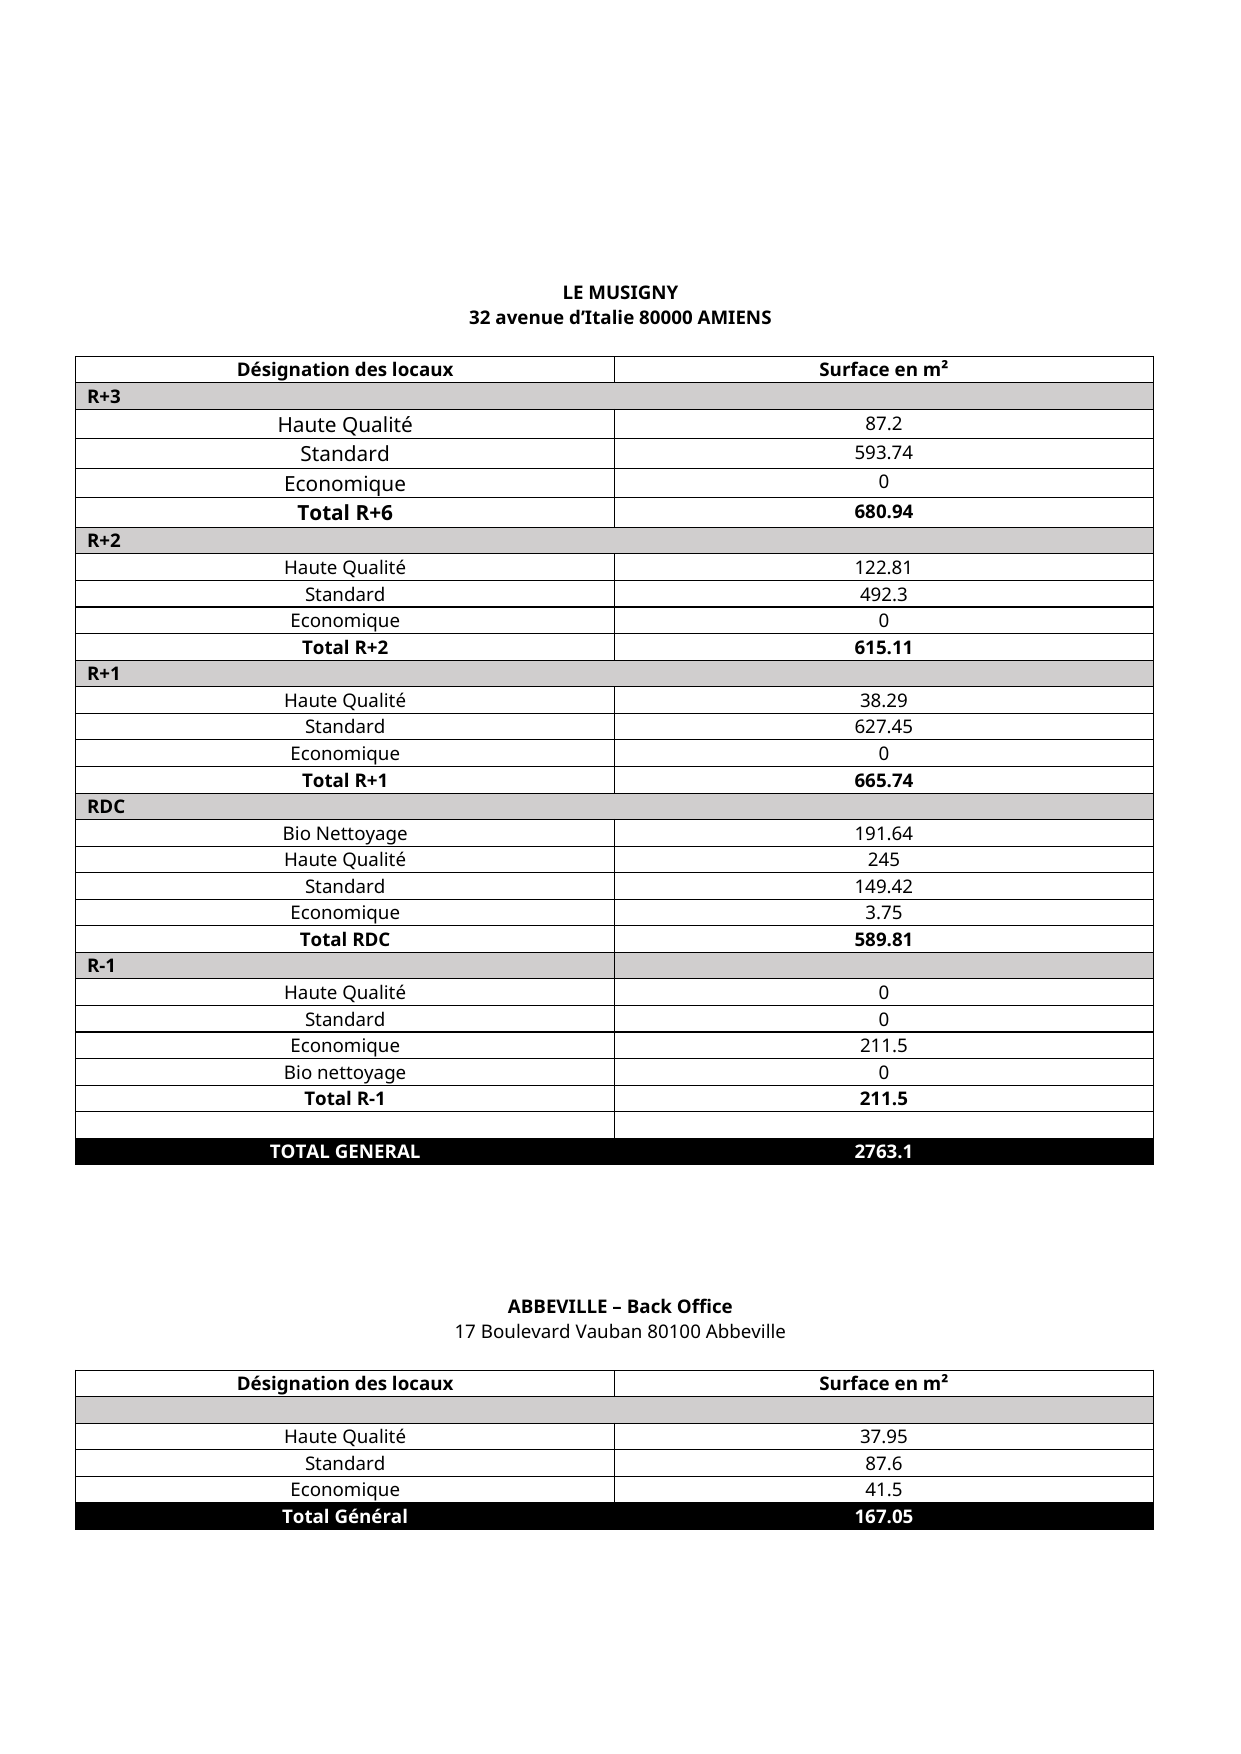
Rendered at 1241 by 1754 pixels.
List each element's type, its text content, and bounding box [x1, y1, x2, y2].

table_cell Economique [76, 608, 614, 633]
table_cell Total Général [76, 1503, 614, 1529]
table_cell 87.6 [615, 1450, 1153, 1476]
table_cell 191.64 [615, 820, 1153, 846]
table_cell 0 [615, 979, 1153, 1005]
table_cell Economique [76, 1033, 614, 1058]
table_cell 593.74 [615, 439, 1153, 468]
table_cell Haute Qualité [76, 410, 614, 438]
table_cell Standard [76, 714, 614, 739]
table_cell 3.75 [615, 900, 1153, 925]
table_cell [76, 1112, 614, 1138]
table_cell 0 [615, 740, 1153, 766]
table_cell 0 [615, 469, 1153, 497]
table_cell 0 [615, 1059, 1153, 1084]
table_cell TOTAL GENERAL [76, 1139, 614, 1164]
table_cell 627.45 [615, 714, 1153, 739]
table_cell Haute Qualité [76, 687, 614, 713]
list 17 Boulevard Vauban 80100 Abbeville [75, 1318, 1165, 1344]
table_cell 37.95 [615, 1424, 1153, 1449]
table_cell RDC [76, 794, 1153, 819]
table_cell 2763.1 [615, 1139, 1153, 1164]
table_cell 87.2 [615, 410, 1153, 438]
table_cell Economique [76, 469, 614, 497]
table_cell R+2 [76, 528, 1153, 553]
table_cell [615, 1112, 1153, 1138]
table_cell 665.74 [615, 767, 1153, 792]
table_cell Standard [76, 581, 614, 606]
table_cell Haute Qualité [76, 979, 614, 1005]
table_cell 0 [615, 608, 1153, 633]
table_cell 41.5 [615, 1477, 1153, 1502]
table_cell R+3 [76, 383, 1153, 409]
table_cell 38.29 [615, 687, 1153, 713]
table_cell Haute Qualité [76, 1424, 614, 1449]
table_cell Total RDC [76, 926, 614, 952]
table_cell 0 [615, 1006, 1153, 1031]
list 32 avenue d’Italie 80000 AMIENS [75, 305, 1165, 330]
list LE MUSIGNY [75, 279, 1165, 305]
table_cell Total R-1 [76, 1086, 614, 1111]
table_cell [76, 1397, 1153, 1423]
table_cell Total R+2 [76, 634, 614, 659]
table_cell 211.5 [615, 1033, 1153, 1058]
table_cell Haute Qualité [76, 554, 614, 580]
table_cell Bio Nettoyage [76, 820, 614, 846]
table_cell 589.81 [615, 926, 1153, 952]
table_cell 211.5 [615, 1086, 1153, 1111]
table_cell Economique [76, 900, 614, 925]
table_cell R-1 [76, 953, 614, 978]
table_cell Standard [76, 1450, 614, 1476]
table_cell Haute Qualité [76, 847, 614, 872]
table_cell 680.94 [615, 498, 1153, 527]
table_cell 615.11 [615, 634, 1153, 659]
table_cell 149.42 [615, 873, 1153, 899]
table_cell 122.81 [615, 554, 1153, 580]
table_cell Economique [76, 740, 614, 766]
list ABBEVILLE – Back Office [75, 1293, 1165, 1318]
table_cell Standard [76, 439, 614, 468]
table_cell R+1 [76, 661, 1153, 686]
table_cell [615, 953, 1153, 978]
table_cell Standard [76, 873, 614, 899]
table_cell Economique [76, 1477, 614, 1502]
table_cell Bio nettoyage [76, 1059, 614, 1084]
table_cell 245 [615, 847, 1153, 872]
table_header Désignation des locaux [76, 357, 614, 382]
table_cell 492.3 [615, 581, 1153, 606]
table_cell Total R+6 [76, 498, 614, 527]
table_header Surface en m² [615, 357, 1153, 382]
table_header Désignation des locaux [76, 1371, 614, 1396]
table_header Surface en m² [615, 1371, 1153, 1396]
table_cell Standard [76, 1006, 614, 1031]
table_cell 167.05 [615, 1503, 1153, 1529]
table_cell Total R+1 [76, 767, 614, 792]
